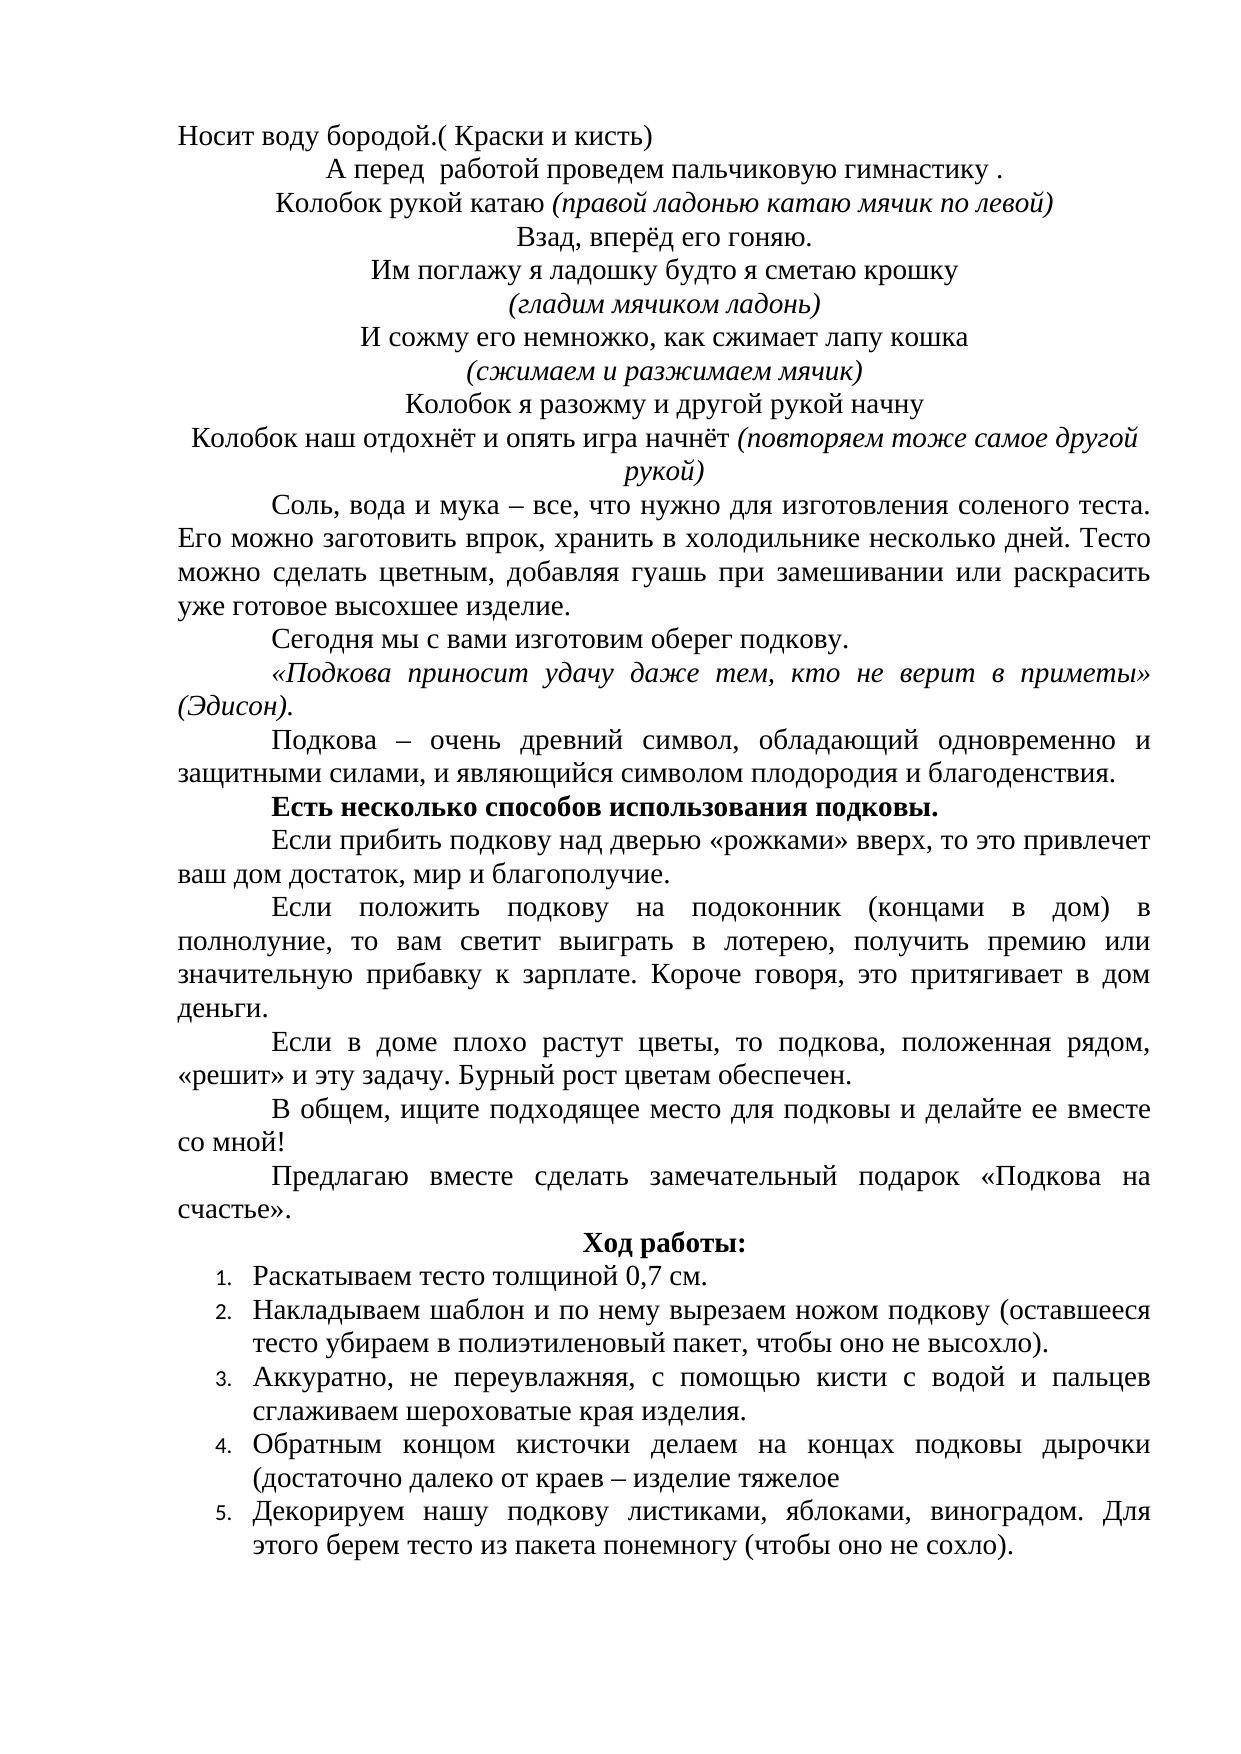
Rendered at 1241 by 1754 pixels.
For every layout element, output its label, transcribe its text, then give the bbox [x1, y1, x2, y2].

list Обратным концом кисточки делаем на концах подковы дырочки (достаточно далеко от краев – изделие тяжелое [215, 1426, 1152, 1493]
text Подкова – очень древний символ, обладающий одновременно и защитными силами, и являющийся символом плодородия и благоденствия. [177, 722, 1152, 789]
text Есть несколько способов использования подковы. [177, 789, 1152, 822]
text (гладим мячиком ладонь) [177, 286, 1152, 319]
text Если в доме плохо растут цветы, то подкова, положенная рядом, «решит» и эту задачу. Бурный рост цветам обеспечен. [177, 1024, 1152, 1091]
list Раскатываем тесто толщиной 0,7 см. [215, 1258, 1152, 1292]
text Предлагаю вместе сделать замечательный подарок «Подкова на счастье». [177, 1158, 1152, 1225]
list Декорируем нашу подкову листиками, яблоками, виноградом. Для этого берем тесто из пакета понемногу (чтобы оно не сохло). [215, 1493, 1152, 1560]
list Аккуратно, не переувлажняя, с помощью кисти с водой и пальцев сглаживаем шероховатые края изделия. [215, 1359, 1152, 1426]
text Ход работы: [177, 1225, 1152, 1258]
list Накладываем шаблон и по нему вырезаем ножом подкову (оставшееся тесто убираем в полиэтиленовый пакет, чтобы оно не высохло). [215, 1292, 1152, 1359]
text Им поглажу я ладошку будто я сметаю крошку [177, 252, 1152, 286]
text (сжимаем и разжимаем мячик) [177, 353, 1152, 386]
text Сегодня мы с вами изготовим оберег подкову. [177, 621, 1152, 655]
text Колобок я разожму и другой рукой начну [177, 386, 1152, 420]
text Соль, вода и мука – все, что нужно для изготовления соленого теста. Его можно заготовить впрок, хранить в холодильнике несколько дней. Тесто можно сделать цветным, добавляя гуашь при замешивании или раскрасить уже готовое высохшее изделие. [177, 487, 1152, 621]
text Если прибить подкову над дверью «рожками» вверх, то это привлечет ваш дом достаток, мир и благополучие. [177, 822, 1152, 889]
text В общем, ищите подходящее место для подковы и делайте ее вместе со мной! [177, 1091, 1152, 1158]
text И сожму его немножко, как сжимает лапу кошка [177, 319, 1152, 353]
text «Подкова приносит удачу даже тем, кто не верит в приметы» (Эдисон). [177, 655, 1152, 722]
text Если положить подкову на подоконник (концами в дом) в полнолуние, то вам светит выиграть в лотерею, получить премию или значительную прибавку к зарплате. Короче говоря, это притягивает в дом деньги. [177, 889, 1152, 1024]
text Взад, вперёд его гоняю. [177, 219, 1152, 252]
text Колобок наш отдохнёт и опять игра начнёт (повторяем тоже самое другой рукой) [177, 420, 1152, 487]
text Носит воду бородой.( Краски и кисть) [177, 118, 1152, 152]
text Колобок рукой катаю (правой ладонью катаю мячик по левой) [177, 185, 1152, 219]
text А перед работой проведем пальчиковую гимнастику . [177, 152, 1152, 185]
